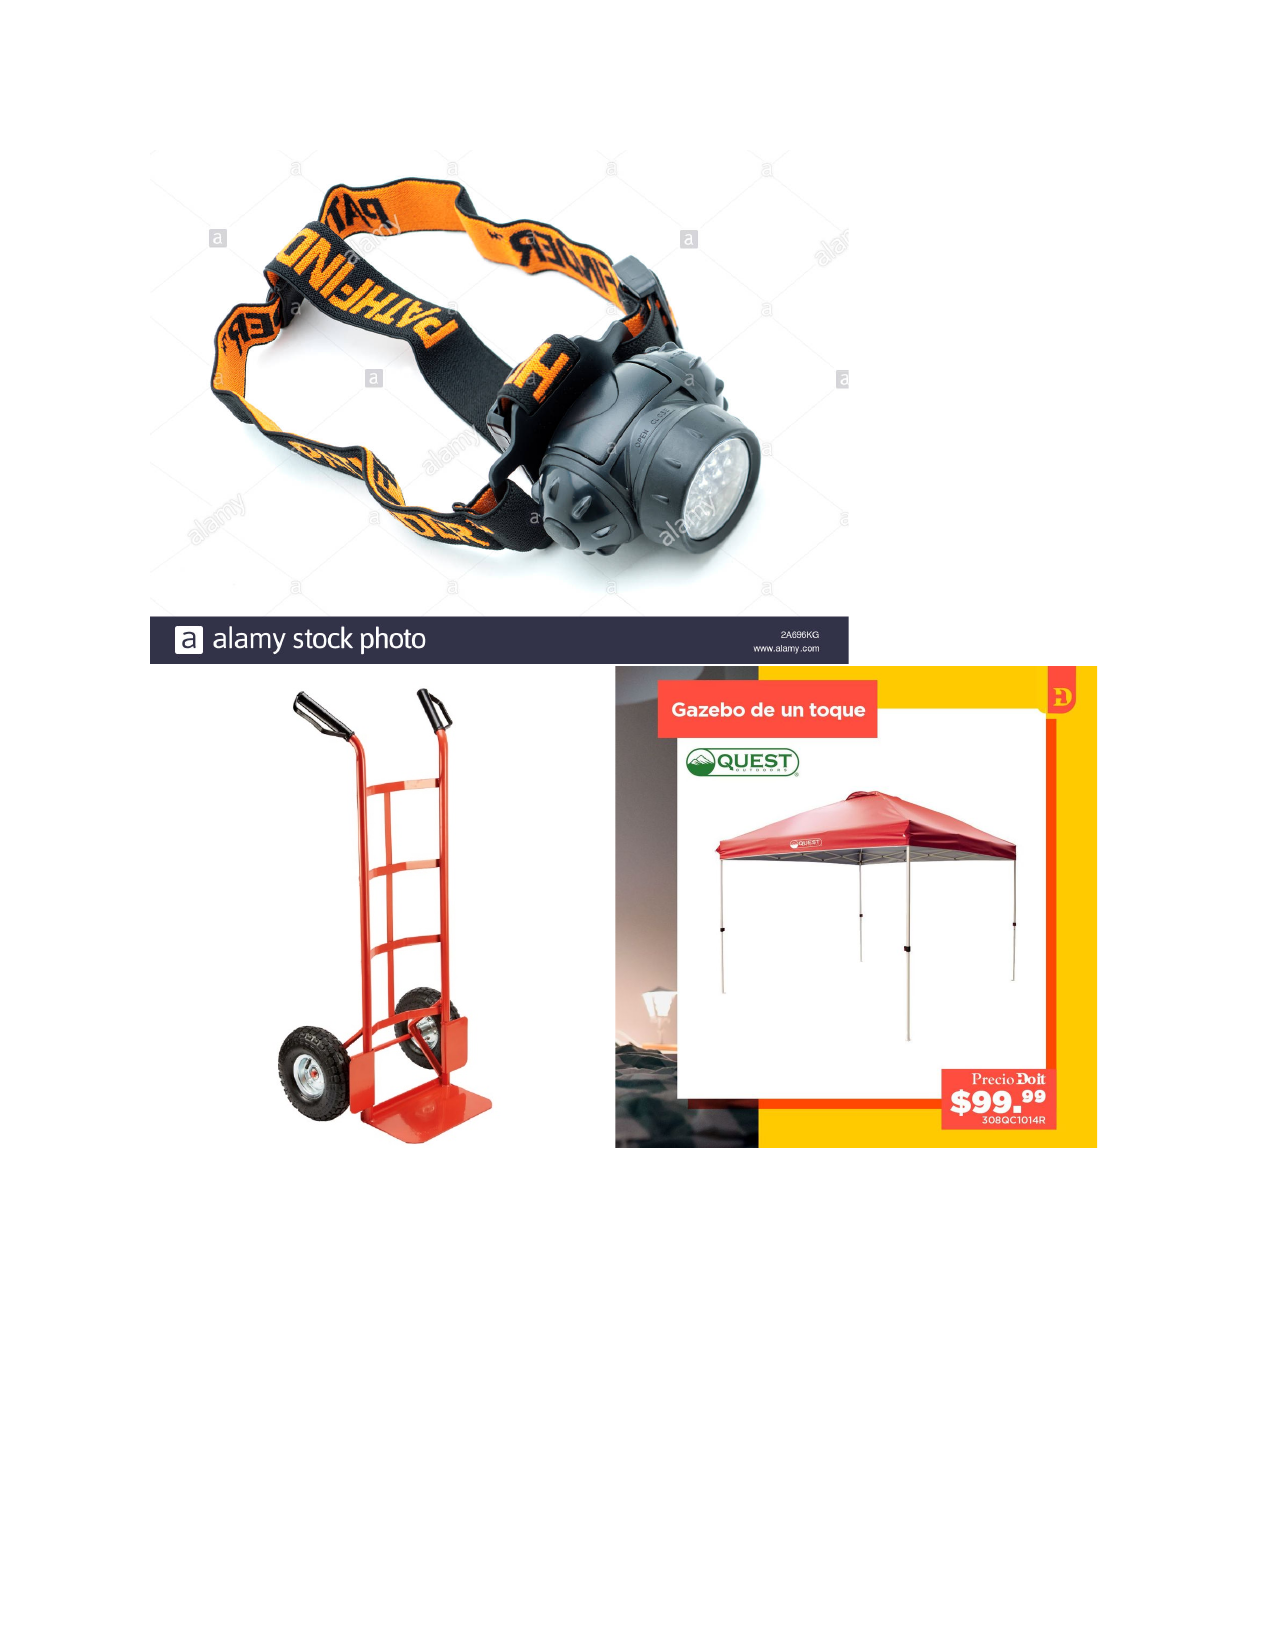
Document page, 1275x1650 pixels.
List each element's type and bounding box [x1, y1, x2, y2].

picture [150, 666, 1098, 1148]
picture [150, 150, 849, 664]
